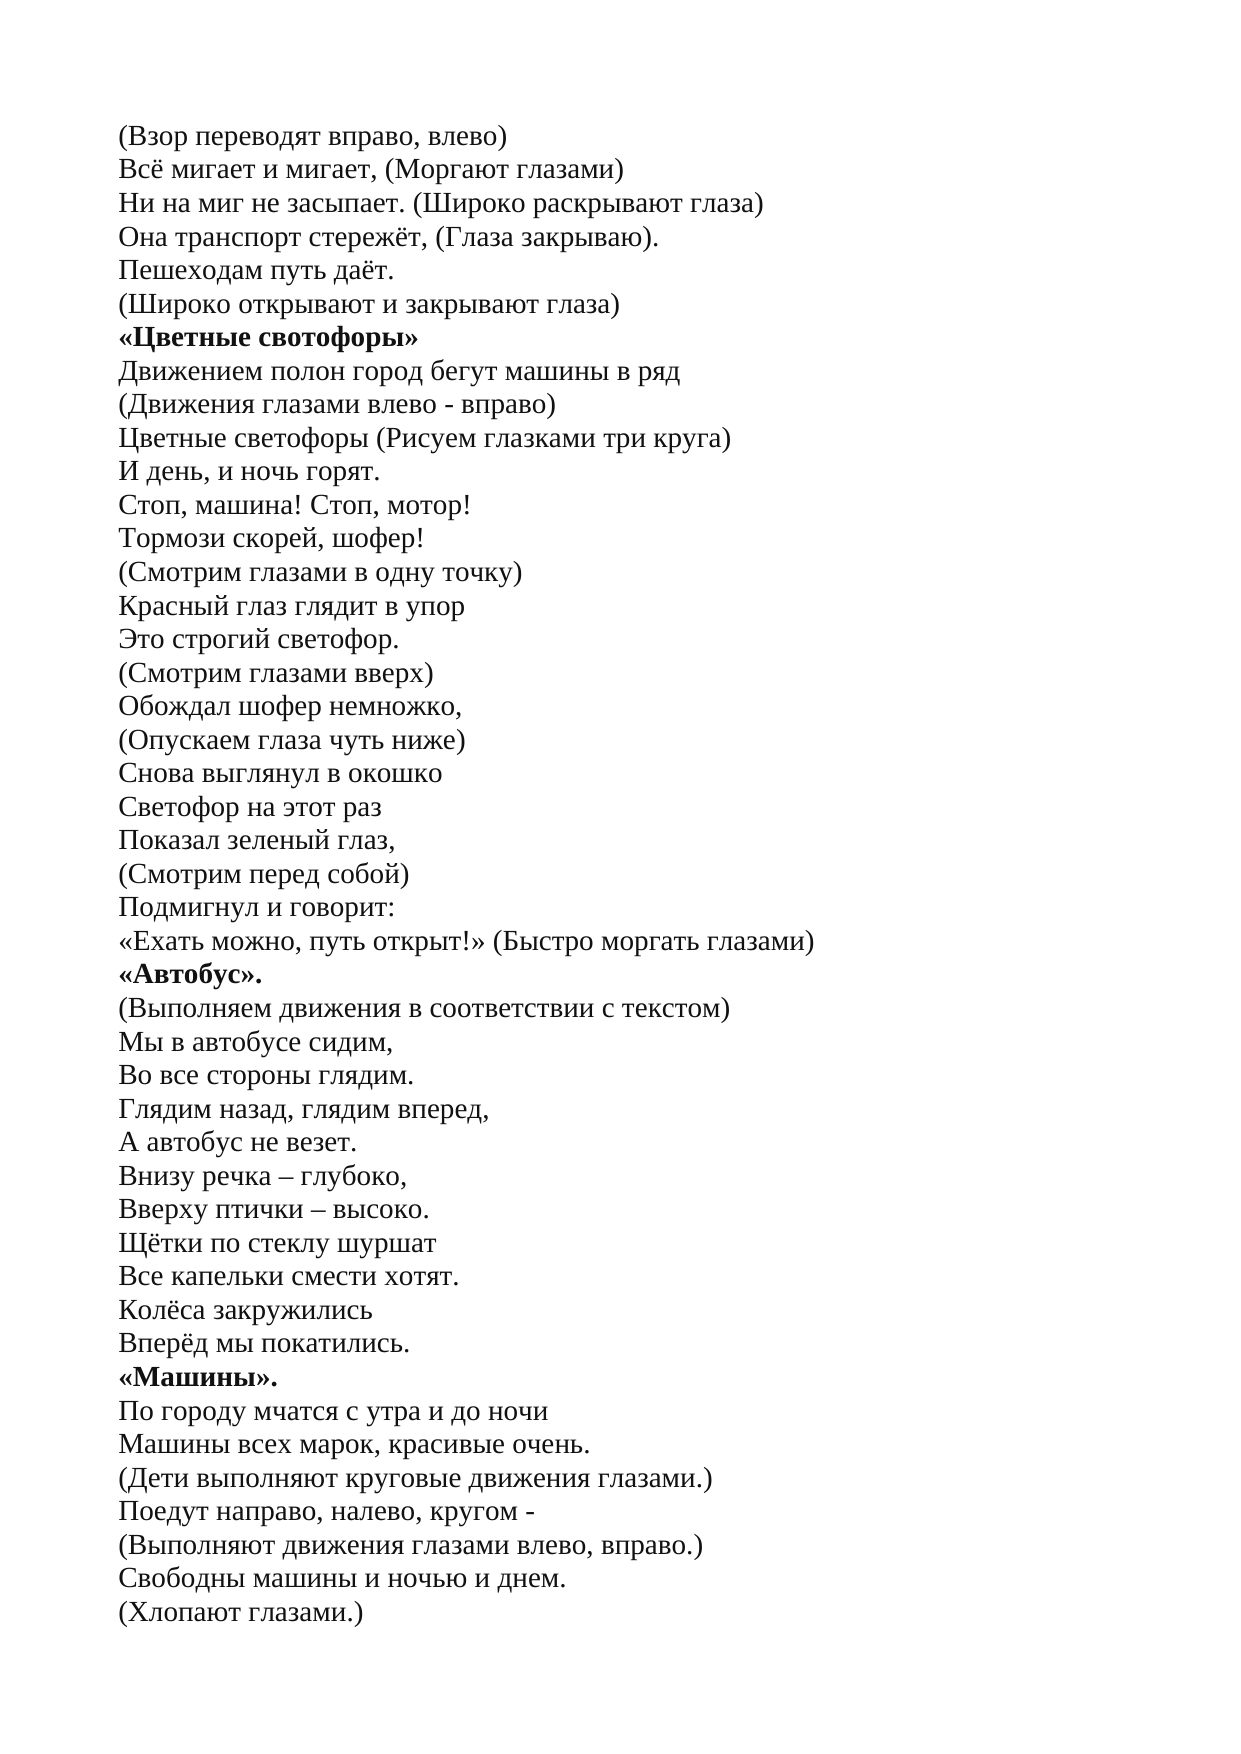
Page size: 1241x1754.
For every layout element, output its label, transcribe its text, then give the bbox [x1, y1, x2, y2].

text Движением полон город бегут машины в ряд [118, 353, 1152, 386]
text Вверху птички – высоко. [118, 1191, 1152, 1225]
text Свободны машины и ночью и днем. [118, 1560, 1152, 1594]
text «Автобус». [118, 957, 1152, 990]
text (Широко открывают и закрывают глаза) [118, 286, 1152, 319]
text По городу мчатся с утра и до ночи [118, 1393, 1152, 1426]
text «Машины». [118, 1359, 1152, 1393]
text Тормози скорей, шофер! [118, 521, 1152, 554]
text Пешеходам путь даёт. [118, 252, 1152, 286]
text (Смотрим глазами в одну точку) [118, 554, 1152, 588]
text А автобус не везет. [118, 1124, 1152, 1158]
text Машины всех марок, красивые очень. [118, 1426, 1152, 1460]
text Щётки по стеклу шуршат [118, 1225, 1152, 1258]
text Ни на миг не засыпает. (Широко раскрывают глаза) [118, 185, 1152, 219]
text Стоп, машина! Стоп, мотор! [118, 487, 1152, 521]
text Поедут направо, налево, кругом - [118, 1493, 1152, 1527]
text Во все стороны глядим. [118, 1057, 1152, 1091]
text Вперёд мы покатились. [118, 1326, 1152, 1359]
text Это строгий светофор. [118, 621, 1152, 655]
text (Выполняют движения глазами влево, вправо.) [118, 1527, 1152, 1560]
text (Дети выполняют круговые движения глазами.) [118, 1460, 1152, 1493]
text «Ехать можно, путь открыт!» (Быстро моргать глазами) [118, 923, 1152, 957]
text «Цветные свотофоры» [118, 319, 1152, 353]
text Обождал шофер немножко, [118, 688, 1152, 722]
text (Опускаем глаза чуть ниже) [118, 722, 1152, 755]
text Мы в автобусе сидим, [118, 1024, 1152, 1057]
text Подмигнул и говорит: [118, 889, 1152, 923]
text Показал зеленый глаз, [118, 822, 1152, 856]
text (Хлопают глазами.) [118, 1594, 1152, 1627]
text (Выполняем движения в соответствии с текстом) [118, 990, 1152, 1024]
text И день, и ночь горят. [118, 453, 1152, 487]
text (Смотрим перед собой) [118, 856, 1152, 889]
text Внизу речка – глубоко, [118, 1158, 1152, 1191]
text Красный глаз глядит в упор [118, 588, 1152, 621]
text Светофор на этот раз [118, 789, 1152, 822]
text (Смотрим глазами вверх) [118, 655, 1152, 688]
text Снова выглянул в окошко [118, 755, 1152, 789]
text (Взор переводят вправо, влево) [118, 118, 1152, 152]
text Она транспорт стережёт, (Глаза закрываю). [118, 219, 1152, 252]
text (Движения глазами влево - вправо) [118, 386, 1152, 420]
text Колёса закружились [118, 1292, 1152, 1326]
text Всё мигает и мигает, (Моргают глазами) [118, 152, 1152, 185]
text Цветные светофоры (Рисуем глазками три круга) [118, 420, 1152, 453]
text Глядим назад, глядим вперед, [118, 1091, 1152, 1124]
text Все капельки смести хотят. [118, 1258, 1152, 1292]
